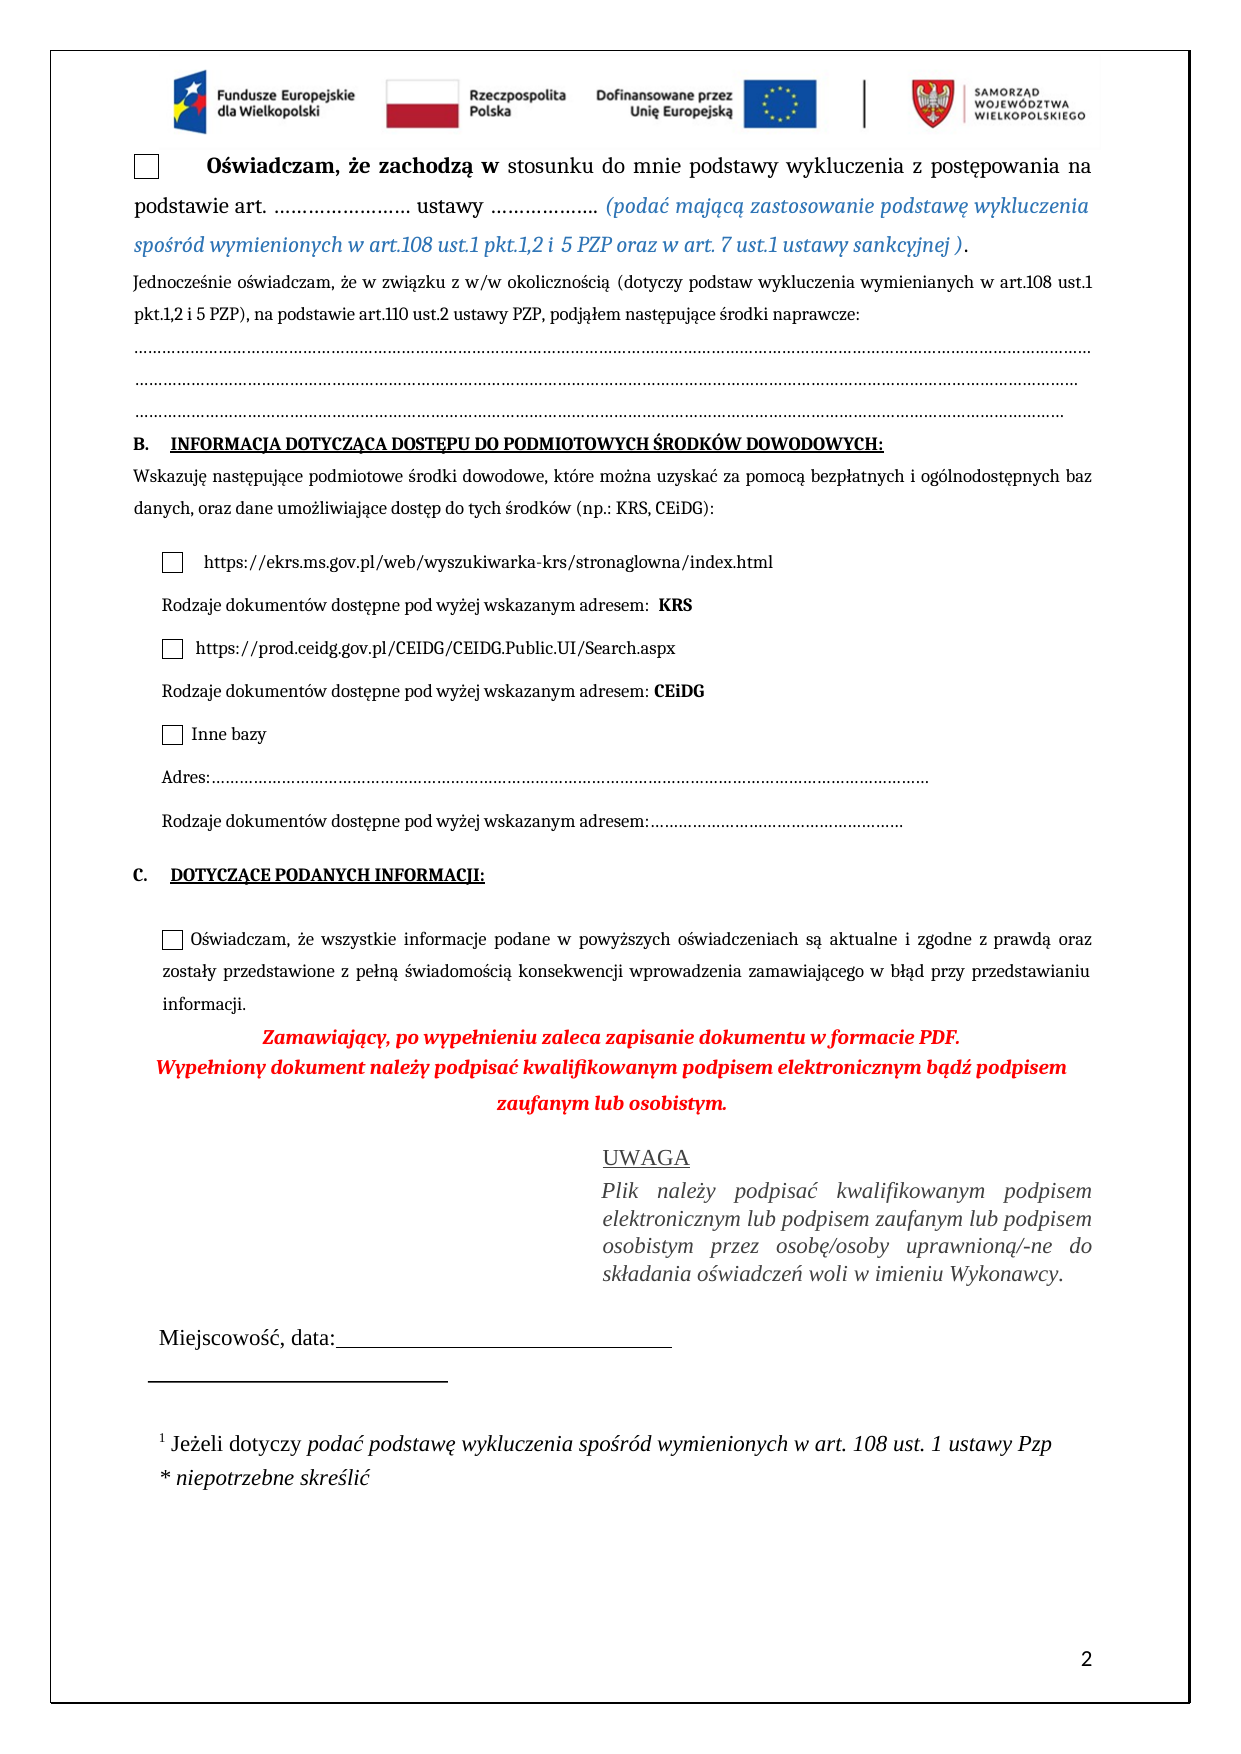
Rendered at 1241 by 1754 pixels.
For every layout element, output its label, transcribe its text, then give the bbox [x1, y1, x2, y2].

text Zamawiający, po wypełnieniu zaleca zapisanie dokumentu w formacie PDF. [133, 1026, 1092, 1049]
text Wskazuję następujące podmiotowe środki dowodowe, które można uzyskać za pomocą bezpłatnych i ogólnodostępnych baz danych, oraz dane umożliwiające dostęp do tych środków (np.: KRS, CEiDG): [133, 465, 1092, 519]
text ……………………………………………………………………………………………………………………………………………………………………………………………………………………………………………………………………………………………………………………………………………………………………………………………………………………………………………………………………………………………………………………………………………………… [133, 336, 1092, 422]
text Inne bazy [161, 724, 1092, 746]
text Oświadczam, że wszystkie informacje podane w powyższych oświadczeniach są aktualne i zgodne z prawdą oraz zostały przedstawione z pełną świadomością konsekwencji wprowadzenia zamawiającego w błąd przy przedstawianiu informacji. [161, 929, 1092, 1015]
text Wypełniony dokument należy podpisać kwalifikowanym podpisem elektronicznym bądź podpisem zaufanym lub osobistym. [133, 1056, 1092, 1116]
text https://ekrs.ms.gov.pl/web/wyszukiwarka-krs/stronaglowna/index.html [161, 551, 1092, 573]
text https://prod.ceidg.gov.pl/CEIDG/CEIDG.Public.UI/Search.aspx [161, 638, 1092, 659]
list DOTYCZĄCE PODANYCH INFORMACJI: [133, 864, 1092, 886]
text Miejscowość, data: [159, 1324, 1095, 1351]
text UWAGA [599, 1144, 1095, 1170]
text Jednocześnie oświadczam, że w związku z w/w okolicznością (dotyczy podstaw wykluczenia wymienianych w art.108 ust.1 pkt.1,2 i 5 PZP), na podstawie art.110 ust.2 ustawy PZP, podjąłem następujące środki naprawcze: [133, 272, 1092, 325]
text Adres:……………………………………………………………………………………………………………………………………… [161, 767, 1092, 789]
text Rodzaje dokumentów dostępne pod wyżej wskazanym adresem: CEiDG [161, 681, 1092, 702]
text Oświadczam, że zachodzą w stosunku do mnie podstawy wykluczenia z postępowania na podstawie art. …………………… ustawy ………………. (podać mającą zastosowanie podstawę wykluczenia spośród wymienionych w art.108 ust.1 pkt.1,2 i 5 PZP oraz w art. 7 ust.1 ustawy sankcyjnej ). [133, 153, 1092, 258]
text Rodzaje dokumentów dostępne pod wyżej wskazanym adresem: KRS [161, 594, 1092, 616]
text Rodzaje dokumentów dostępne pod wyżej wskazanym adresem:……………………………………………… [161, 810, 1092, 832]
picture [158, 54, 1101, 150]
text Plik należy podpisać kwalifikowanym podpisem elektronicznym lub podpisem zaufanym lub podpisem osobistym przez osobę/osoby uprawnioną/-ne do składania oświadczeń woli w imieniu Wykonawcy. [601, 1177, 1095, 1286]
list INFORMACJA DOTYCZĄCA DOSTĘPU DO PODMIOTOWYCH ŚRODKÓW DOWODOWYCH: [133, 433, 1092, 454]
text * niepotrzebne skreślić [159, 1463, 1095, 1490]
text 1 Jeżeli dotyczy podać podstawę wykluczenia spośród wymienionych w art. 108 ust. 1 ustawy Pzp [159, 1430, 1095, 1457]
